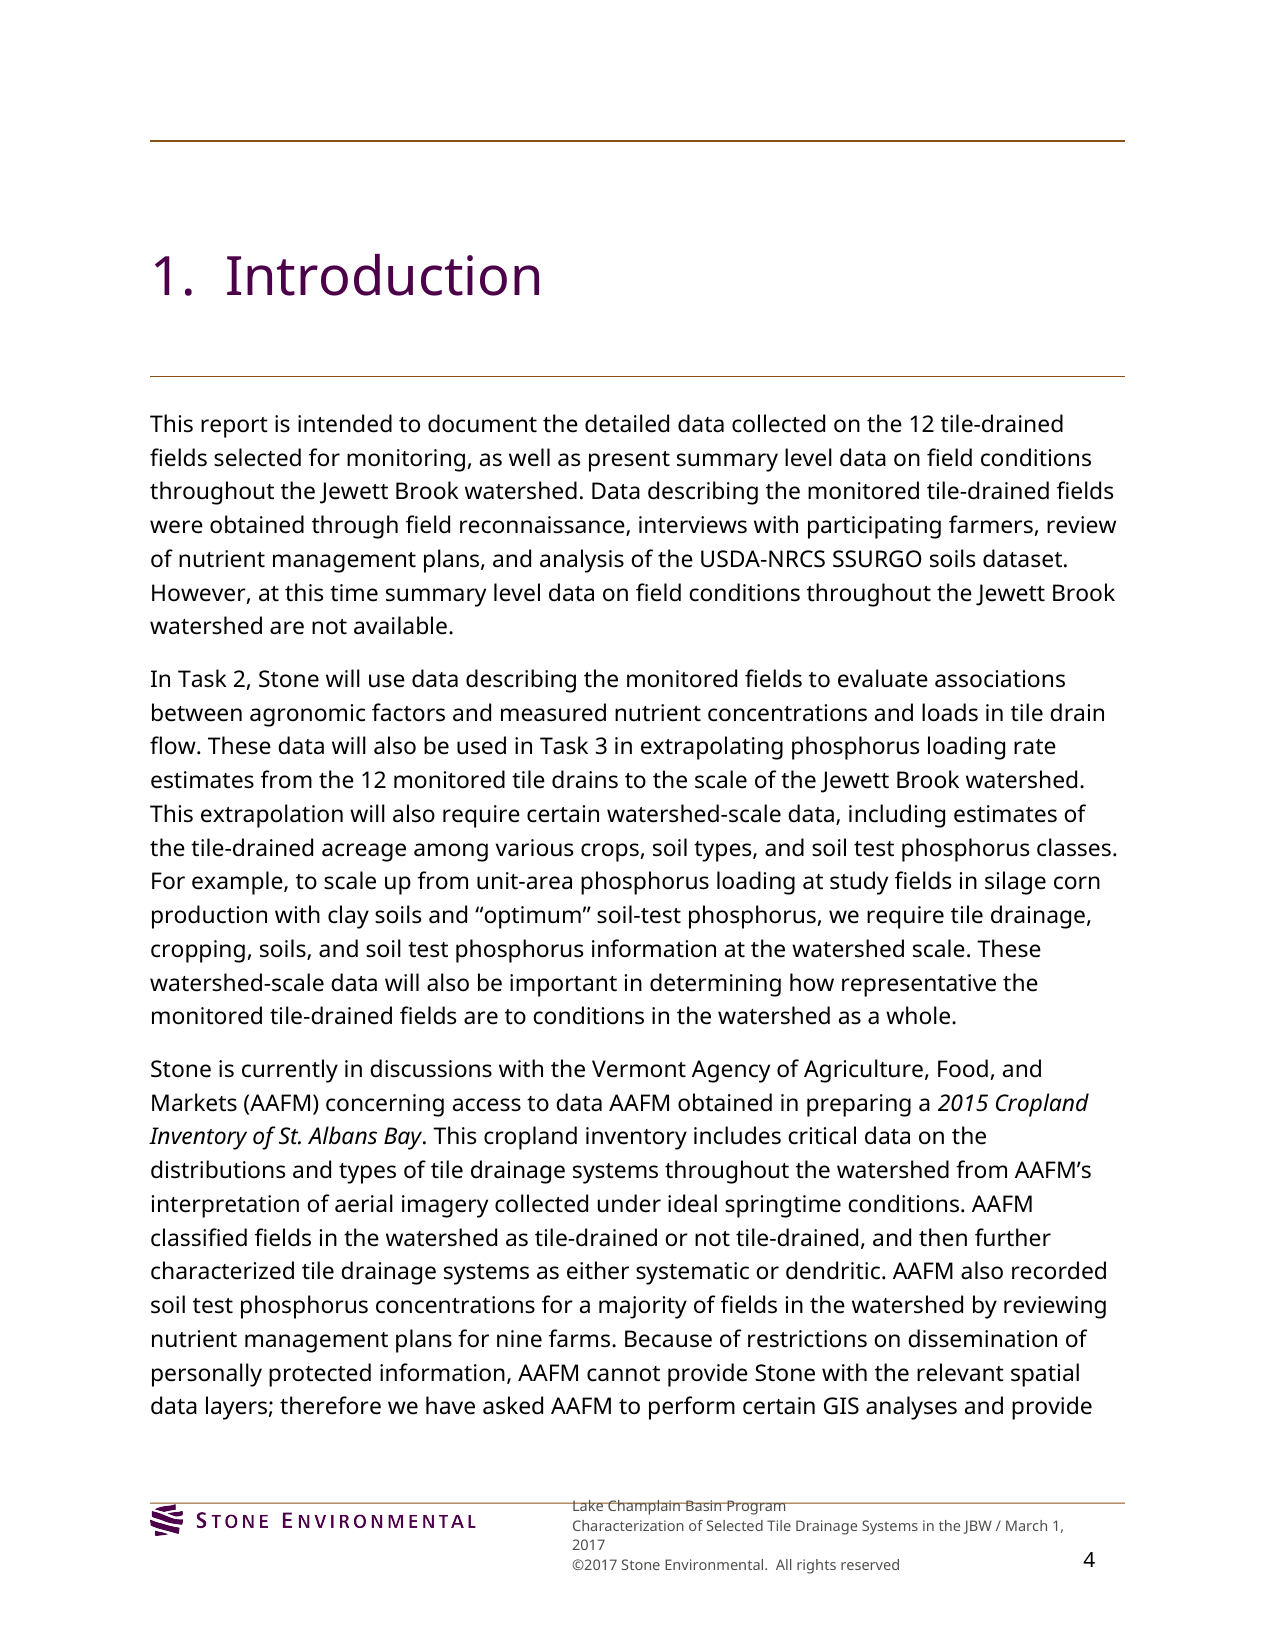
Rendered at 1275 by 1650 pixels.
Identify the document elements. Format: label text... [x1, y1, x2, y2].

subtitle Introduction [150, 237, 1125, 376]
picture [150, 1504, 476, 1536]
text In Task 2, Stone will use data describing the monitored fields to evaluate associations between agronomic factors and measured nutrient concentrations and loads in tile drain flow. These data will also be used in Task 3 in extrapolating phosphorus loading rate estimates from the 12 monitored tile drains to the scale of the Jewett Brook watershed. This extrapolation will also require certain watershed-scale data, including estimates of the tile-drained acreage among various crops, soil types, and soil test phosphorus classes. For example, to scale up from unit-area phosphorus loading at study fields in silage corn production with clay soils and “optimum” soil-test phosphorus, we require tile drainage, cropping, soils, and soil test phosphorus information at the watershed scale. These watershed-scale data will also be important in determining how representative the monitored tile-drained fields are to conditions in the watershed as a whole. [150, 663, 1125, 1031]
text This report is intended to document the detailed data collected on the 12 tile-drained fields selected for monitoring, as well as present summary level data on field conditions throughout the Jewett Brook watershed. Data describing the monitored tile-drained fields were obtained through field reconnaissance, interviews with participating farmers, review of nutrient management plans, and analysis of the USDA-NRCS SSURGO soils dataset. However, at this time summary level data on field conditions throughout the Jewett Brook watershed are not available. [150, 408, 1125, 641]
